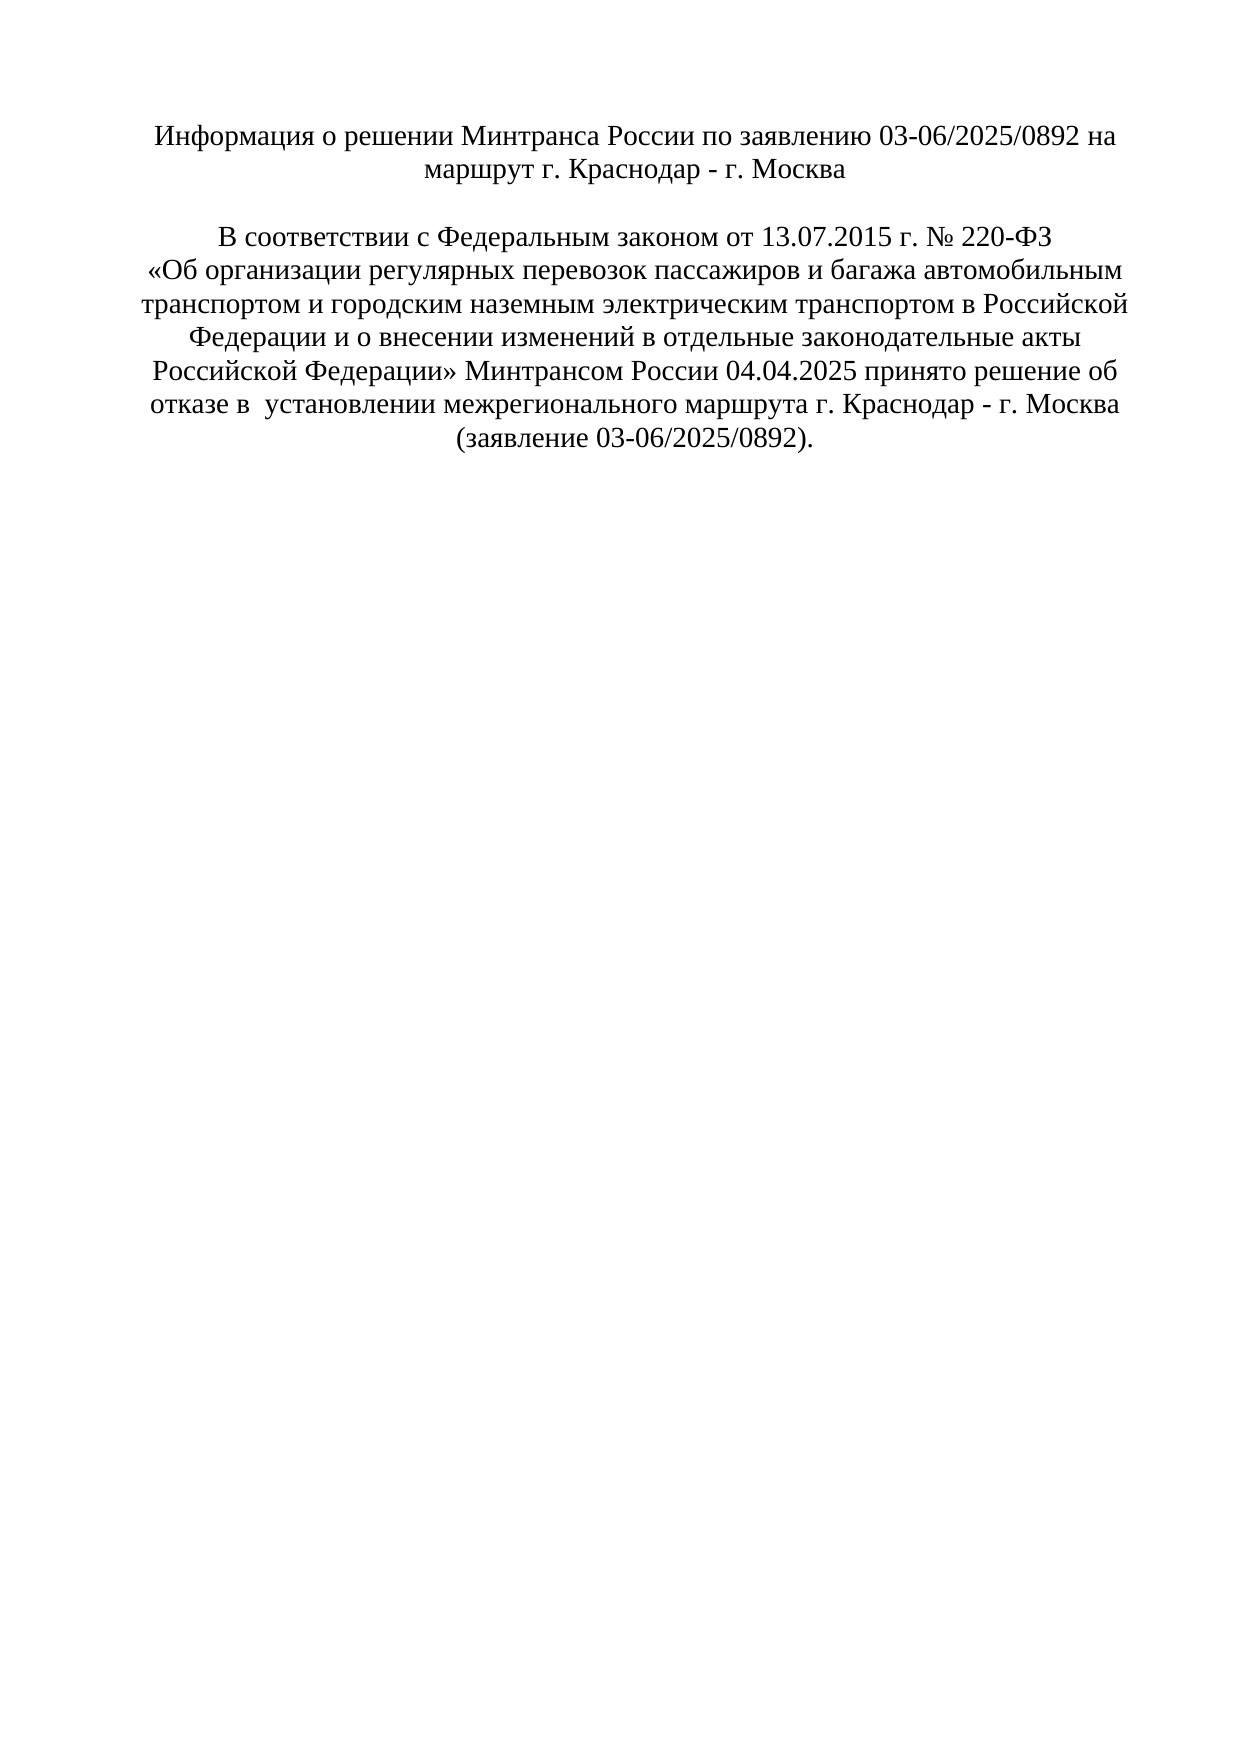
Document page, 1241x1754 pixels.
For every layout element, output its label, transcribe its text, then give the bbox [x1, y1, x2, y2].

text В соответствии с Федеральным законом от 13.07.2015 г. № 220-ФЗ «Об организации регулярных перевозок пассажиров и багажа автомобильным транспортом и городским наземным электрическим транспортом в Российской Федерации и о внесении изменений в отдельные законодательные акты Российской Федерации» Минтрансом России 04.04.2025 принято решение об отказе в установлении межрегионального маршрута г. Краснодар - г. Москва (заявление 03-06/2025/0892). [118, 219, 1152, 453]
text Информация о решении Минтранса России по заявлению 03-06/2025/0892 на маршрут г. Краснодар - г. Москва [118, 118, 1152, 185]
